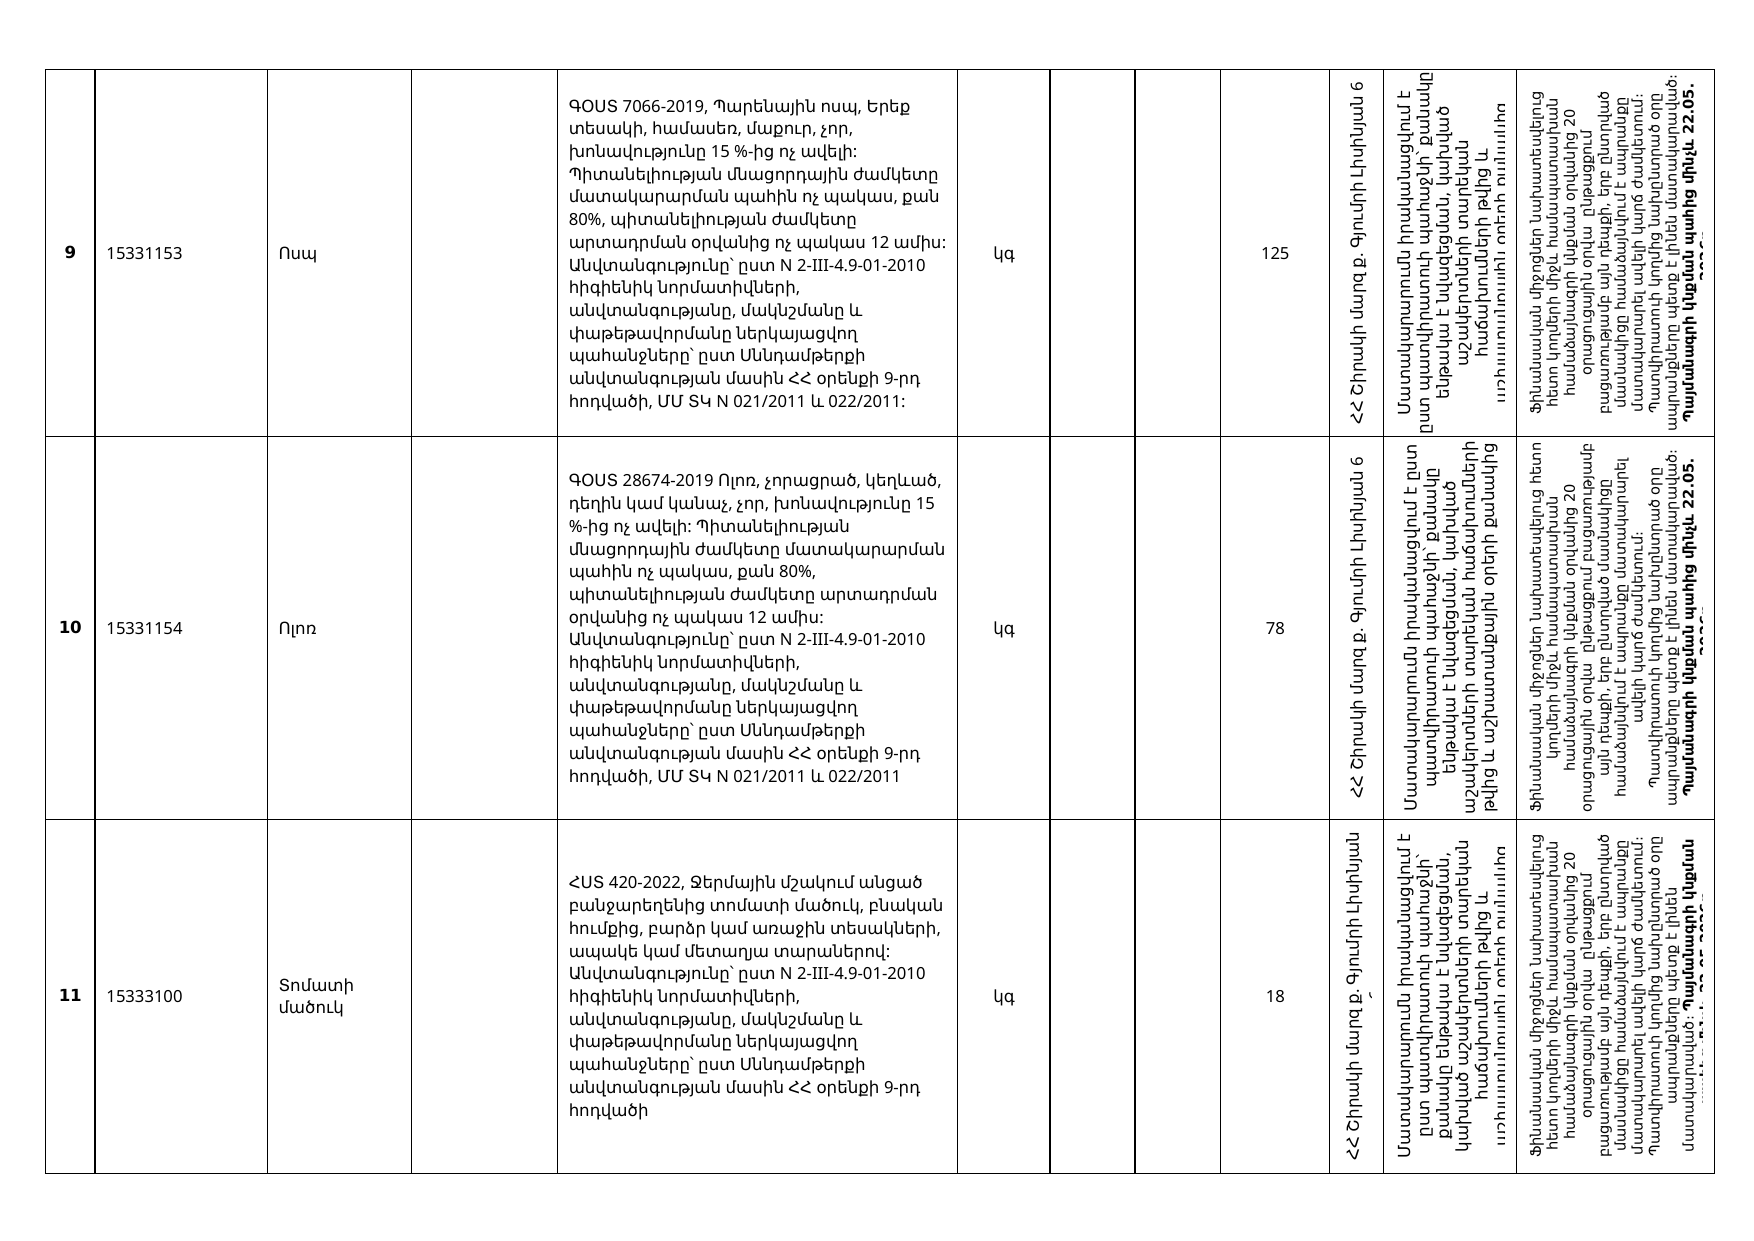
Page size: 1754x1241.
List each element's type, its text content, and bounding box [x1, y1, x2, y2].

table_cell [1330, 820, 1383, 1172]
table_cell Տոմատի մածուկ [268, 820, 411, 1172]
table_cell [412, 70, 557, 436]
table_cell 15333100 [96, 820, 267, 1172]
table_cell [1136, 437, 1220, 819]
table_cell ԳՕՍՏ 28674-2019 Ոլոռ, չորացրած, կեղևած, դեղին կամ կանաչ, չոր, խոնավությունը 15 %-ից ոչ ավելի: Պիտանելիության մնացորդային ժամկետը մատակարարման պահին ոչ պակաս, քան 80%, պիտանելիության ժամկետը արտադրման օրվանից ոչ պակաս 12 ամիս: Անվտանգությունը՝ ըստ N 2-III-4.9-01-2010 հիգիենիկ նորմատիվների, անվտանգությանը, մակնշմանը և փաթեթավորմանը ներկայացվող պահանջները՝ ըստ Սննդամթերքի անվտանգության մասին ՀՀ օրենքի 9-րդ հոդվածի, ՄՄ ՏԿ N 021/2011 և 022/2011 [558, 437, 957, 819]
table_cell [1517, 820, 1714, 1172]
table_cell [1051, 70, 1134, 436]
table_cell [1384, 820, 1516, 1172]
table_cell կգ [958, 820, 1049, 1172]
table_cell ՀՀ Շիրակի մարզ ք. Գյումրի Լիսինյան 6 [1330, 70, 1383, 436]
table_cell [412, 437, 557, 819]
table_cell 15331154 [96, 437, 267, 819]
table_cell Ոսպ [268, 70, 411, 436]
table_cell 9 [46, 70, 94, 436]
table_cell 10 [46, 437, 94, 819]
table_cell 18 [1221, 820, 1329, 1172]
table_cell կգ [958, 437, 1049, 819]
table_cell ՀՍՏ 420-2022, Ջերմային մշակում անցած բանջարեղենից տոմատի մածուկ, բնական հումքից, բարձր կամ առաջին տեսակների, ապակե կամ մետաղյա տարաներով: Անվտանգությունը՝ ըստ N 2-III-4.9-01-2010 հիգիենիկ նորմատիվների, անվտանգությանը, մակնշմանը և փաթեթավորմանը ներկայացվող պահանջները՝ ըստ Սննդամթերքի անվտանգության մասին ՀՀ օրենքի 9-րդ հոդվածի [558, 820, 957, 1172]
table_cell 125 [1221, 70, 1329, 436]
table_cell [1051, 437, 1134, 819]
table_cell [1136, 820, 1220, 1172]
table_cell [1136, 70, 1220, 436]
table_cell 78 [1221, 437, 1329, 819]
table_cell Ոլոռ [268, 437, 411, 819]
table_cell [1051, 820, 1134, 1172]
table_cell կգ [958, 70, 1049, 436]
table_cell 15331153 [96, 70, 267, 436]
table_cell [412, 820, 557, 1172]
table_cell ՀՀ Շիրակի մարզ ք. Գյումրի Լիսինյան 6 [1330, 437, 1383, 819]
table_cell ԳՕՍՏ 7066-2019, Պարենային ոսպ, Երեք տեսակի, համասեռ, մաքուր, չոր, խոնավությունը 15 %-ից ոչ ավելի: Պիտանելիության մնացորդային ժամկետը մատակարարման պահին ոչ պակաս, քան 80%, պիտանելիության ժամկետը արտադրման օրվանից ոչ պակաս 12 ամիս: Անվտանգությունը՝ ըստ N 2-III-4.9-01-2010 հիգիենիկ նորմատիվների, անվտանգությանը, մակնշմանը և փաթեթավորմանը ներկայացվող պահանջները՝ ըստ Սննդամթերքի անվտանգության մասին ՀՀ օրենքի 9-րդ հոդվածի, ՄՄ ՏԿ N 021/2011 և 022/2011: [558, 70, 957, 436]
table_cell 11 [46, 820, 94, 1172]
